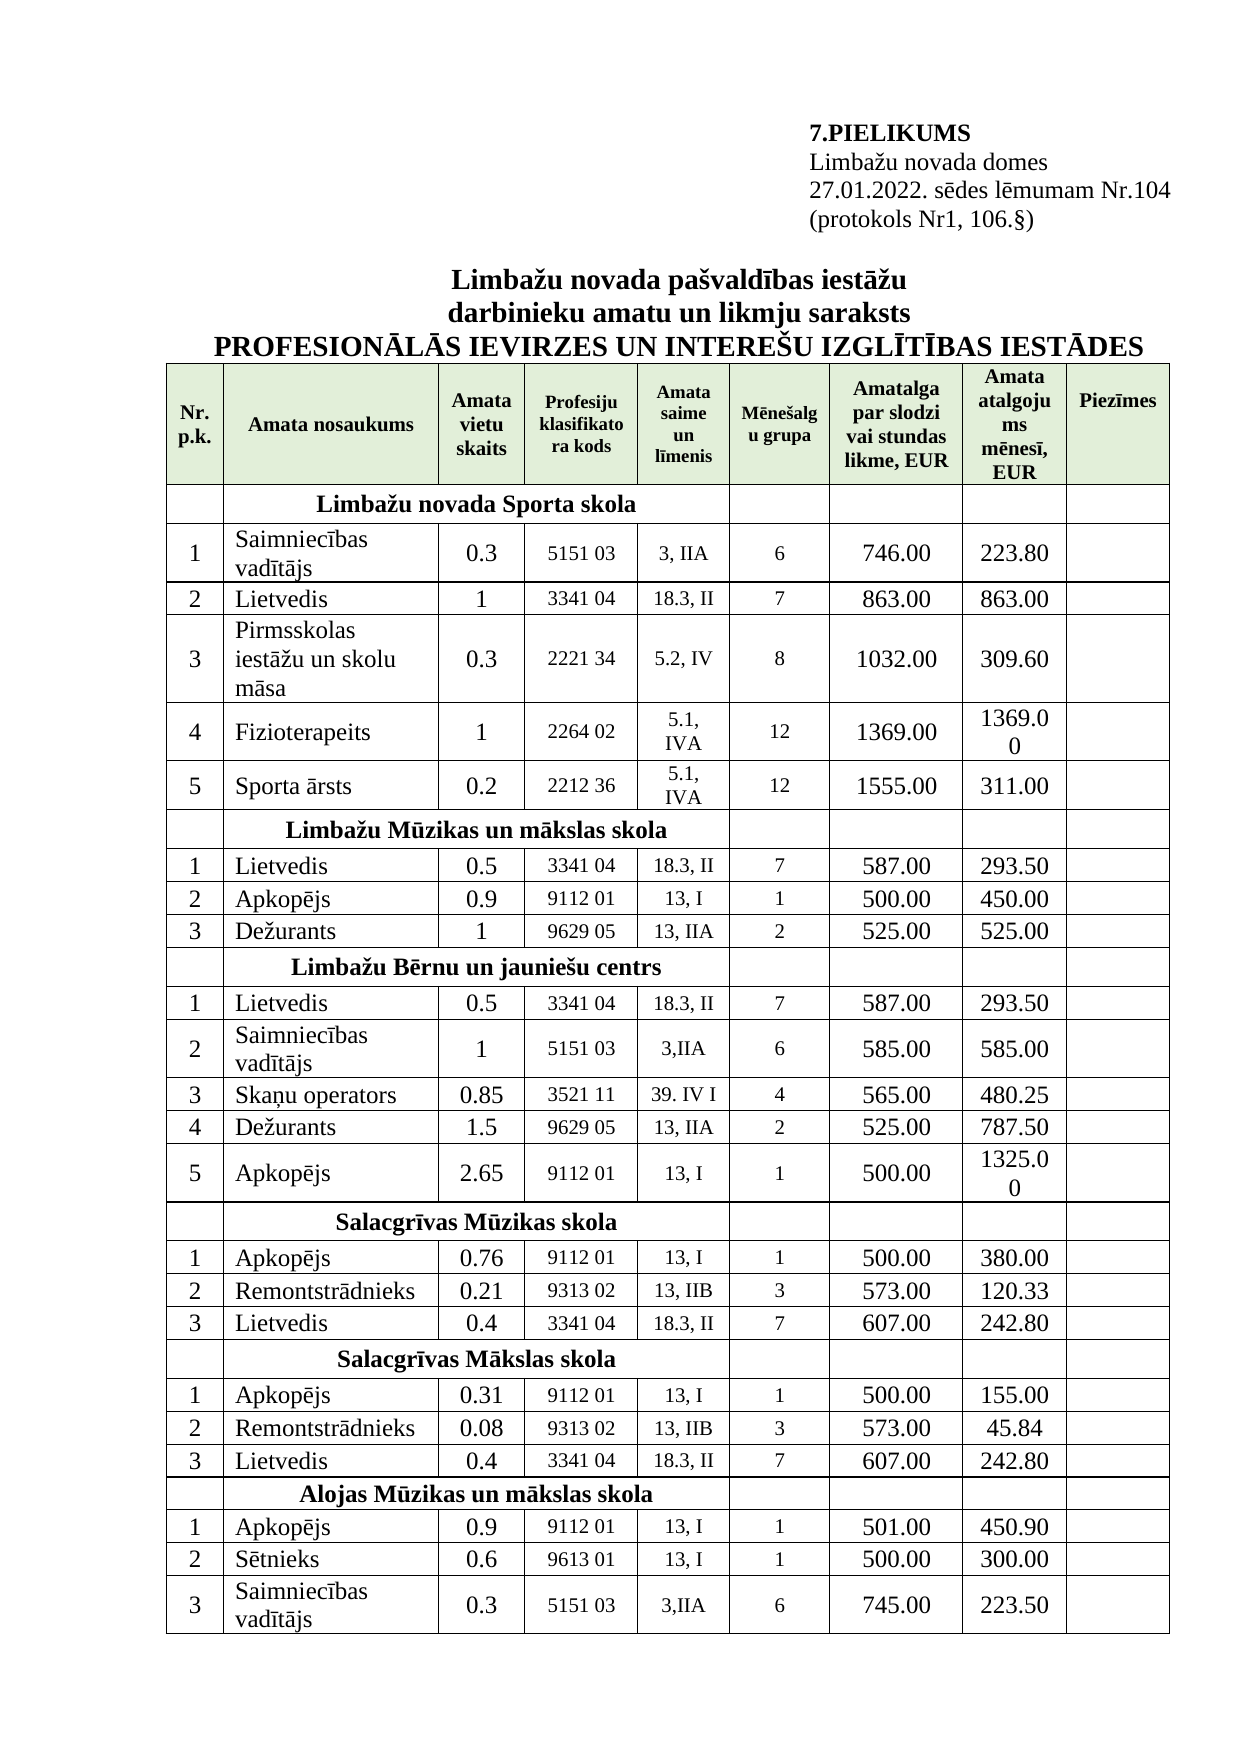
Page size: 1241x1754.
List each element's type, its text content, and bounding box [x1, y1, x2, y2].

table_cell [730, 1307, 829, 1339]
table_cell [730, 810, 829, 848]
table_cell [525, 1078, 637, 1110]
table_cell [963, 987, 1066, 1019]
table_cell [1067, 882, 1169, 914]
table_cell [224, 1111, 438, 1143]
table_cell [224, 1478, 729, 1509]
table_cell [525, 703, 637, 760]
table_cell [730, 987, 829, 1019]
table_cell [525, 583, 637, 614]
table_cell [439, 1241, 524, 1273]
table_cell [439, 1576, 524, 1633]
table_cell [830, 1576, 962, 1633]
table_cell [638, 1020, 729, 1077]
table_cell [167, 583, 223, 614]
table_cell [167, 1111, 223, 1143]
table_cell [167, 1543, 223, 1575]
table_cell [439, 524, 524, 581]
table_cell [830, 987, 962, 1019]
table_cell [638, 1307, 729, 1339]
text 27.01.2022. sēdes lēmumam Nr.104 (protokols Nr1, 106.§) [809, 176, 1181, 233]
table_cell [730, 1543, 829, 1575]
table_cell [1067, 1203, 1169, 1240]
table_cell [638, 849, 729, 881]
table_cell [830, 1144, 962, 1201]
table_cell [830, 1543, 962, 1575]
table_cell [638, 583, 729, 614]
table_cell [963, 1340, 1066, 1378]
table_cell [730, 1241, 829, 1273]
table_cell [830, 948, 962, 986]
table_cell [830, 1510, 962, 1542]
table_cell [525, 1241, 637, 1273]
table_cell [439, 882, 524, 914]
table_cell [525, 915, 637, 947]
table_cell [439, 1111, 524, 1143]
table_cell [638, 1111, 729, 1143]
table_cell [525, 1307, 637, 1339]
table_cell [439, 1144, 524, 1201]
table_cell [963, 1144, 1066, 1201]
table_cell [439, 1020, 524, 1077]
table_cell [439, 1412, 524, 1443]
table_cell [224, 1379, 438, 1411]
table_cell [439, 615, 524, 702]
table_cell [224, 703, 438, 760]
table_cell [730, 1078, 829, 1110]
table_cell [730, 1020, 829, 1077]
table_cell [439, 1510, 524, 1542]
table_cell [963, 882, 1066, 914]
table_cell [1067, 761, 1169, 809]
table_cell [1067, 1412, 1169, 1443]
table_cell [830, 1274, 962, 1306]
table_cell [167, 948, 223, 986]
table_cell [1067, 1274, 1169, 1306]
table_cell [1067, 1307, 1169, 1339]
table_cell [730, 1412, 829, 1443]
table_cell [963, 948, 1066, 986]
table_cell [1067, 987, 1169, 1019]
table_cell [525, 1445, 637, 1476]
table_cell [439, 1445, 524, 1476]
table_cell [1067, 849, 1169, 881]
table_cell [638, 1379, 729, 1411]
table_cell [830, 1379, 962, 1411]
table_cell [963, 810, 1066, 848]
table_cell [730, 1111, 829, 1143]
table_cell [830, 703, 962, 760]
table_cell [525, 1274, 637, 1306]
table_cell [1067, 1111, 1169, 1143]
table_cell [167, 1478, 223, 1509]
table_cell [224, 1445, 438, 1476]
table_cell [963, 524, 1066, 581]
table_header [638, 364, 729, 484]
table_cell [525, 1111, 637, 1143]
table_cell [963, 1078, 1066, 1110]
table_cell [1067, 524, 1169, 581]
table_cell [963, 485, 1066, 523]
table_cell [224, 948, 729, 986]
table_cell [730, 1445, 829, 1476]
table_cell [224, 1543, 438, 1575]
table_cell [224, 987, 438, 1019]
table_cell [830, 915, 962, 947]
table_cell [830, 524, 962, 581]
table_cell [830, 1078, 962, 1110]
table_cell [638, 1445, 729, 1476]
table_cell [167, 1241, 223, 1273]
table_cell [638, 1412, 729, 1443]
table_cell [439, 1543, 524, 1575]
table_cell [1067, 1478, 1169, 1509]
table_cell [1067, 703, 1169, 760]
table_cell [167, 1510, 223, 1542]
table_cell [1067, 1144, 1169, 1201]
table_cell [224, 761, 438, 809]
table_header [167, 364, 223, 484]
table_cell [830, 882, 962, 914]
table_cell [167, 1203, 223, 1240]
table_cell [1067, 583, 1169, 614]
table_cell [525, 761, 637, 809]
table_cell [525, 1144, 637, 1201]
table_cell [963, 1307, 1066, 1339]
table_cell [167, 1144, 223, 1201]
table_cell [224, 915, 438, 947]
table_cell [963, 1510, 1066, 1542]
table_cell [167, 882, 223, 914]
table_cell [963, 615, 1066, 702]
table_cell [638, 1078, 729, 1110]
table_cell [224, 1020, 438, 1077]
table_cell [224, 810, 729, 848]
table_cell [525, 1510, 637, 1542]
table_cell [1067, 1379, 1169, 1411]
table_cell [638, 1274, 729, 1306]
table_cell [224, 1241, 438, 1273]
text PROFESIONĀLĀS IEVIRZES UN INTEREŠU IZGLĪTĪBAS IESTĀDES [177, 329, 1181, 362]
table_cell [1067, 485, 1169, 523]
text Limbažu novada pašvaldības iestāžu [177, 262, 1181, 295]
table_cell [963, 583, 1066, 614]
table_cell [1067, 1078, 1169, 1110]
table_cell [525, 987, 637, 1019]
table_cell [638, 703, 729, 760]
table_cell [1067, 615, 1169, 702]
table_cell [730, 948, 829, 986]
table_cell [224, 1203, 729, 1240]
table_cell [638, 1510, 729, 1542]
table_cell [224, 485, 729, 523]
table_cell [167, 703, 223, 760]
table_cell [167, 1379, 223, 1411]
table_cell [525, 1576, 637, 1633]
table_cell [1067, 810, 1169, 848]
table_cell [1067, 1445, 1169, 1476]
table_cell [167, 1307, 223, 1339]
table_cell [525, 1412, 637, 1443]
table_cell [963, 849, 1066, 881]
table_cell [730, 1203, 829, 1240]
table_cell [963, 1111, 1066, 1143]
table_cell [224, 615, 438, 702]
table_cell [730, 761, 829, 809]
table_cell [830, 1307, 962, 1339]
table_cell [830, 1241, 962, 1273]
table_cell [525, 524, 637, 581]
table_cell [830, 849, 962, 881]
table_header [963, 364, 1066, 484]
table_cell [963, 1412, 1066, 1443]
text 7.Pielikums [809, 118, 1181, 147]
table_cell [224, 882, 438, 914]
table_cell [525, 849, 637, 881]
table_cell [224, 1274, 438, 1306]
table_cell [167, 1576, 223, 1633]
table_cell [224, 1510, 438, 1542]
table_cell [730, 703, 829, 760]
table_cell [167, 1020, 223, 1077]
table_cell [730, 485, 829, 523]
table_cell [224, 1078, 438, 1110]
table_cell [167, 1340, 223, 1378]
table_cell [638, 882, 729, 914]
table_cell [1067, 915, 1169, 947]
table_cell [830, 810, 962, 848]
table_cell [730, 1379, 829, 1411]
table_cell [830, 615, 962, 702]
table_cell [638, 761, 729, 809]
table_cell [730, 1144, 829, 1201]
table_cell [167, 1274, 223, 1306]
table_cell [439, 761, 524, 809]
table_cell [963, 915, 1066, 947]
text Limbažu novada domes [809, 147, 1181, 176]
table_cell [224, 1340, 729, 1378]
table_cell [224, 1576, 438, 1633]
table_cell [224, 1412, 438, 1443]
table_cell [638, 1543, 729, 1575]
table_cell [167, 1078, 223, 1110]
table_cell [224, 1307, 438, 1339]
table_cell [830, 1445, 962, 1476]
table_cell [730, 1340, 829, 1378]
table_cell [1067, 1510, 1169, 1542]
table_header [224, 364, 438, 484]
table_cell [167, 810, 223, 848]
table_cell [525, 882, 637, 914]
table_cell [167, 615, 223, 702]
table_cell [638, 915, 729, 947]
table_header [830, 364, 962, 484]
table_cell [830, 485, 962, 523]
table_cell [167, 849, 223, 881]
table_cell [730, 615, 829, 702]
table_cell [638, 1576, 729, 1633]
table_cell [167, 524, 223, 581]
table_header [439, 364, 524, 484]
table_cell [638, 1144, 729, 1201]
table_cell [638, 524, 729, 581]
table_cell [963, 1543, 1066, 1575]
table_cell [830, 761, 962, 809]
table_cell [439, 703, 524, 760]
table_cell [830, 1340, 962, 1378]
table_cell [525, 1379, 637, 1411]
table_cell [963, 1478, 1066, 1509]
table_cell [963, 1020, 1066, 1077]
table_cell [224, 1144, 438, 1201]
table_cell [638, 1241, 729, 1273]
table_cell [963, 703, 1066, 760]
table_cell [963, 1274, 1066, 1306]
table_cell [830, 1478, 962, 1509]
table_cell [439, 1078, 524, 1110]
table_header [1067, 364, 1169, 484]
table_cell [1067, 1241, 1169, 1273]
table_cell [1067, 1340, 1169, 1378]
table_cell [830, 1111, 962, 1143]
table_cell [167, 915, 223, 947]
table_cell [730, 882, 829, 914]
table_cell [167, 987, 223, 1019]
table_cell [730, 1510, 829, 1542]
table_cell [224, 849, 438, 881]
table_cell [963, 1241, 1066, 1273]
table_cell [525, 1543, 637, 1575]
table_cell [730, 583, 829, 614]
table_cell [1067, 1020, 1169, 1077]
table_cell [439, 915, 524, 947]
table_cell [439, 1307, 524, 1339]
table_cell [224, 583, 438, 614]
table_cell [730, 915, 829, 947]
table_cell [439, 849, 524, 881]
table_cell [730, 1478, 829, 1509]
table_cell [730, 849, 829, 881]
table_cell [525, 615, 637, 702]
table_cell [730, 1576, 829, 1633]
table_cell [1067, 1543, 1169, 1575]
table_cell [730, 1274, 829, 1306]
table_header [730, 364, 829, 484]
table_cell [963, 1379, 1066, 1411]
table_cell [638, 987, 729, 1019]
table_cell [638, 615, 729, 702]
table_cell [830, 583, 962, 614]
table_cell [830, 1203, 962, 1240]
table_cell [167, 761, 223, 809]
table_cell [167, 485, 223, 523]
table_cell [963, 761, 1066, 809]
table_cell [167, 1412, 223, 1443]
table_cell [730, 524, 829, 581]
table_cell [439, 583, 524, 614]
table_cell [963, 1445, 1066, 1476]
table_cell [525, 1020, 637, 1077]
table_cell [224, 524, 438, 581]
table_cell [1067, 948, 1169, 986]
text darbinieku amatu un likmju saraksts [177, 295, 1181, 329]
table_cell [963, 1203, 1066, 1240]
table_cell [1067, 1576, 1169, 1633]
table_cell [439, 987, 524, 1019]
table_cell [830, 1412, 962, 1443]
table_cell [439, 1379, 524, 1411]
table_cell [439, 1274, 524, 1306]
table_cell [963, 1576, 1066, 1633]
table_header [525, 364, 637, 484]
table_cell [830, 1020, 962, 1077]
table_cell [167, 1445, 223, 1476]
